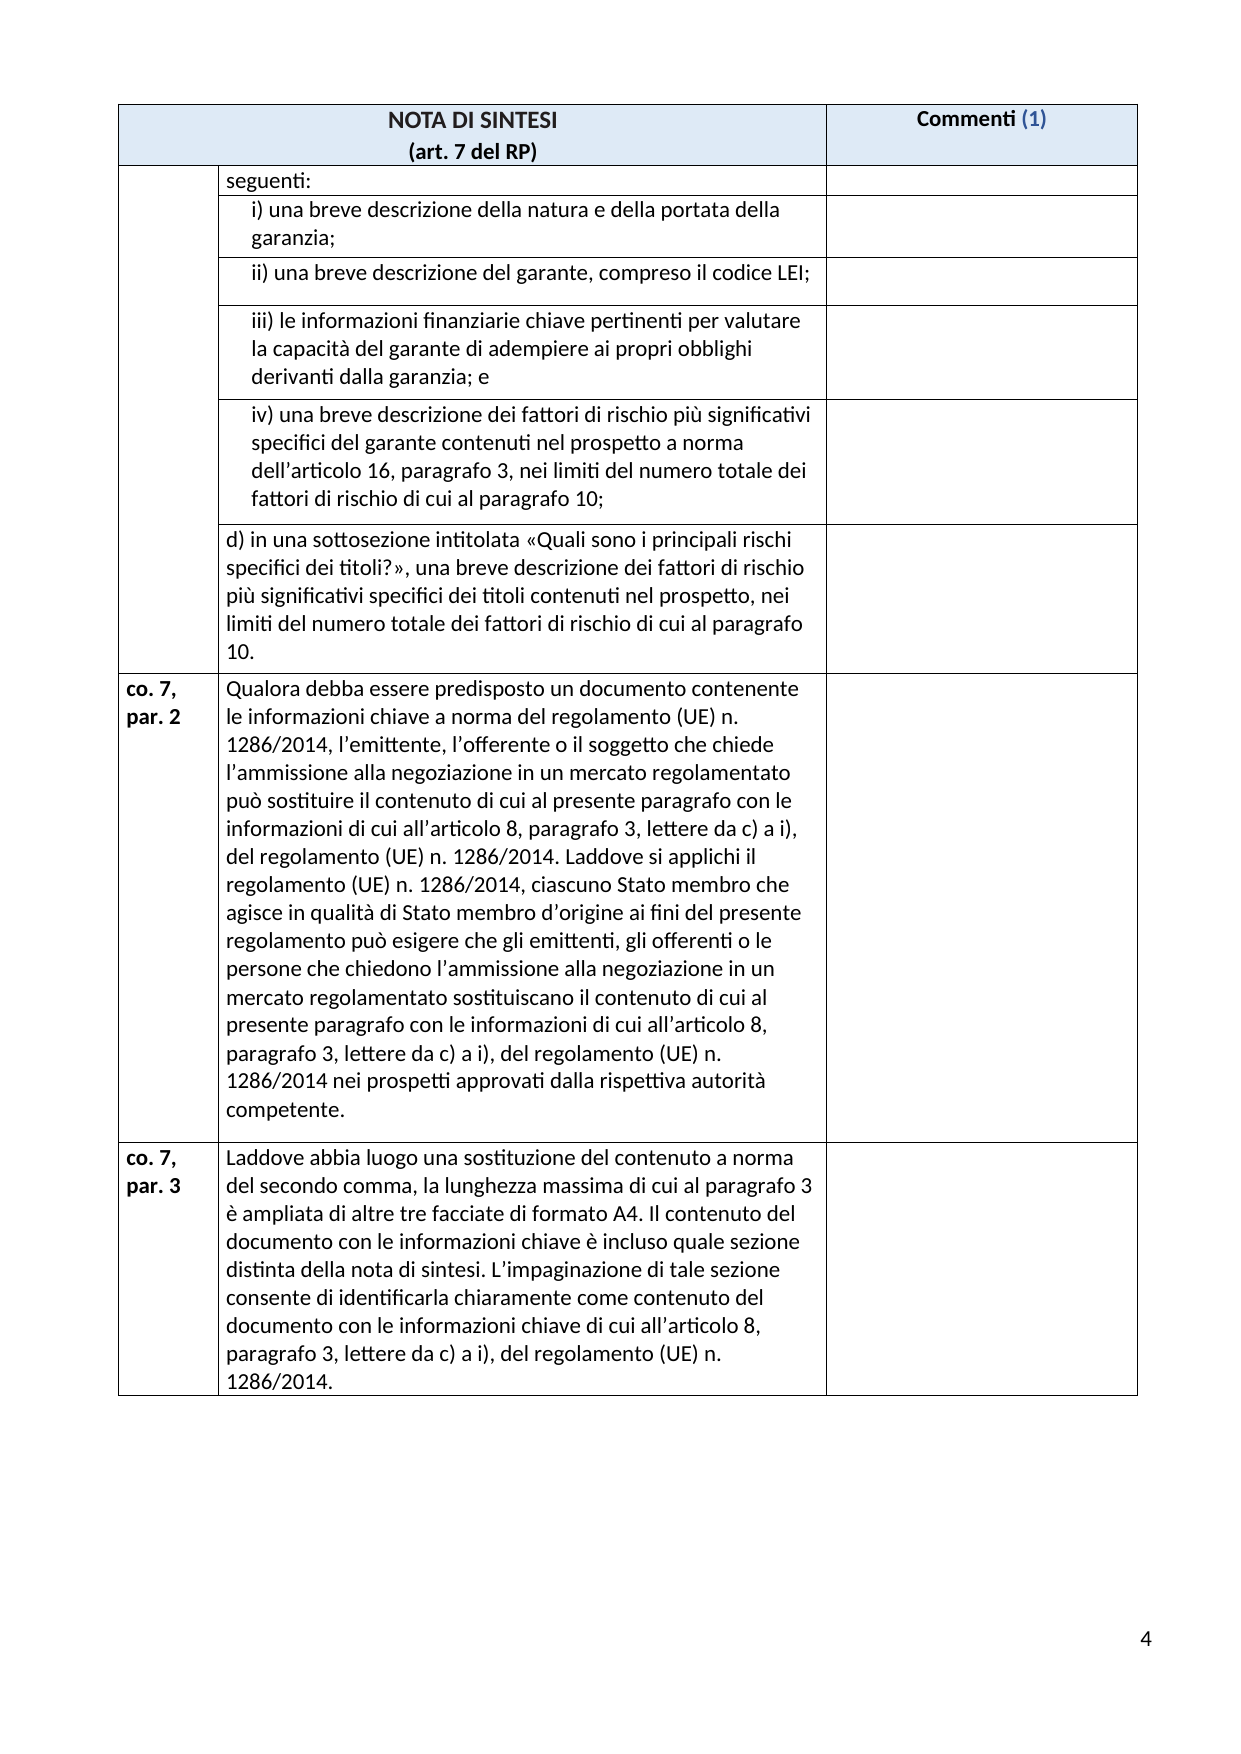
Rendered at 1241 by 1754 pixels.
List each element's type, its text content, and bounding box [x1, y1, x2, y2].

table_header Commenti (1) [827, 105, 1137, 165]
table_header NOTA DI SINTESI (art. 7 del RP) [119, 105, 826, 165]
table_cell [827, 258, 1137, 305]
table_cell co. 7, par. 2 [119, 674, 218, 1142]
table_cell d) in una sottosezione intitolata «Quali sono i principali rischi specifici dei titoli?», una breve descrizione dei fattori di rischio più significativi specifici dei titoli contenuti nel prospetto, nei limiti del numero totale dei fattori di rischio di cui al paragrafo 10. [219, 525, 826, 673]
table_cell [827, 306, 1137, 399]
table_cell [827, 196, 1137, 257]
table_cell [827, 400, 1137, 524]
table_cell Qualora debba essere predisposto un documento contenente le informazioni chiave a norma del regolamento (UE) n. 1286/2014, l’emittente, l’offerente o il soggetto che chiede l’ammissione alla negoziazione in un mercato regolamentato può sostituire il contenuto di cui al presente paragrafo con le informazioni di cui all’articolo 8, paragrafo 3, lettere da c) a i), del regolamento (UE) n. 1286/2014. Laddove si applichi il regolamento (UE) n. 1286/2014, ciascuno Stato membro che agisce in qualità di Stato membro d’origine ai fini del presente regolamento può esigere che gli emittenti, gli offerenti o le persone che chiedono l’ammissione alla negoziazione in un mercato regolamentato sostituiscano il contenuto di cui al presente paragrafo con le informazioni di cui all’articolo 8, paragrafo 3, lettere da c) a i), del regolamento (UE) n. 1286/2014 nei prospetti approvati dalla rispettiva autorità competente. [219, 674, 826, 1142]
table_cell [827, 674, 1137, 1142]
table_cell [827, 525, 1137, 673]
table_cell co. 7, par. 3 [119, 1143, 218, 1395]
table_cell ii) una breve descrizione del garante, compreso il codice LEI; [219, 258, 826, 305]
table_cell [827, 1143, 1137, 1395]
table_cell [219, 166, 826, 194]
table_cell i) una breve descrizione della natura e della portata della garanzia; [219, 196, 826, 257]
table_cell iv) una breve descrizione dei fattori di rischio più significativi specifici del garante contenuti nel prospetto a norma dell’articolo 16, paragrafo 3, nei limiti del numero totale dei fattori di rischio di cui al paragrafo 10; [219, 400, 826, 524]
table_cell iii) le informazioni finanziarie chiave pertinenti per valutare la capacità del garante di adempiere ai propri obblighi derivanti dalla garanzia; e [219, 306, 826, 399]
table_cell Laddove abbia luogo una sostituzione del contenuto a norma del secondo comma, la lunghezza massima di cui al paragrafo 3 è ampliata di altre tre facciate di formato A4. Il contenuto del documento con le informazioni chiave è incluso quale sezione distinta della nota di sintesi. L’impaginazione di tale sezione consente di identificarla chiaramente come contenuto del documento con le informazioni chiave di cui all’articolo 8, paragrafo 3, lettere da c) a i), del regolamento (UE) n. 1286/2014. [219, 1143, 826, 1395]
table_cell [827, 166, 1137, 194]
